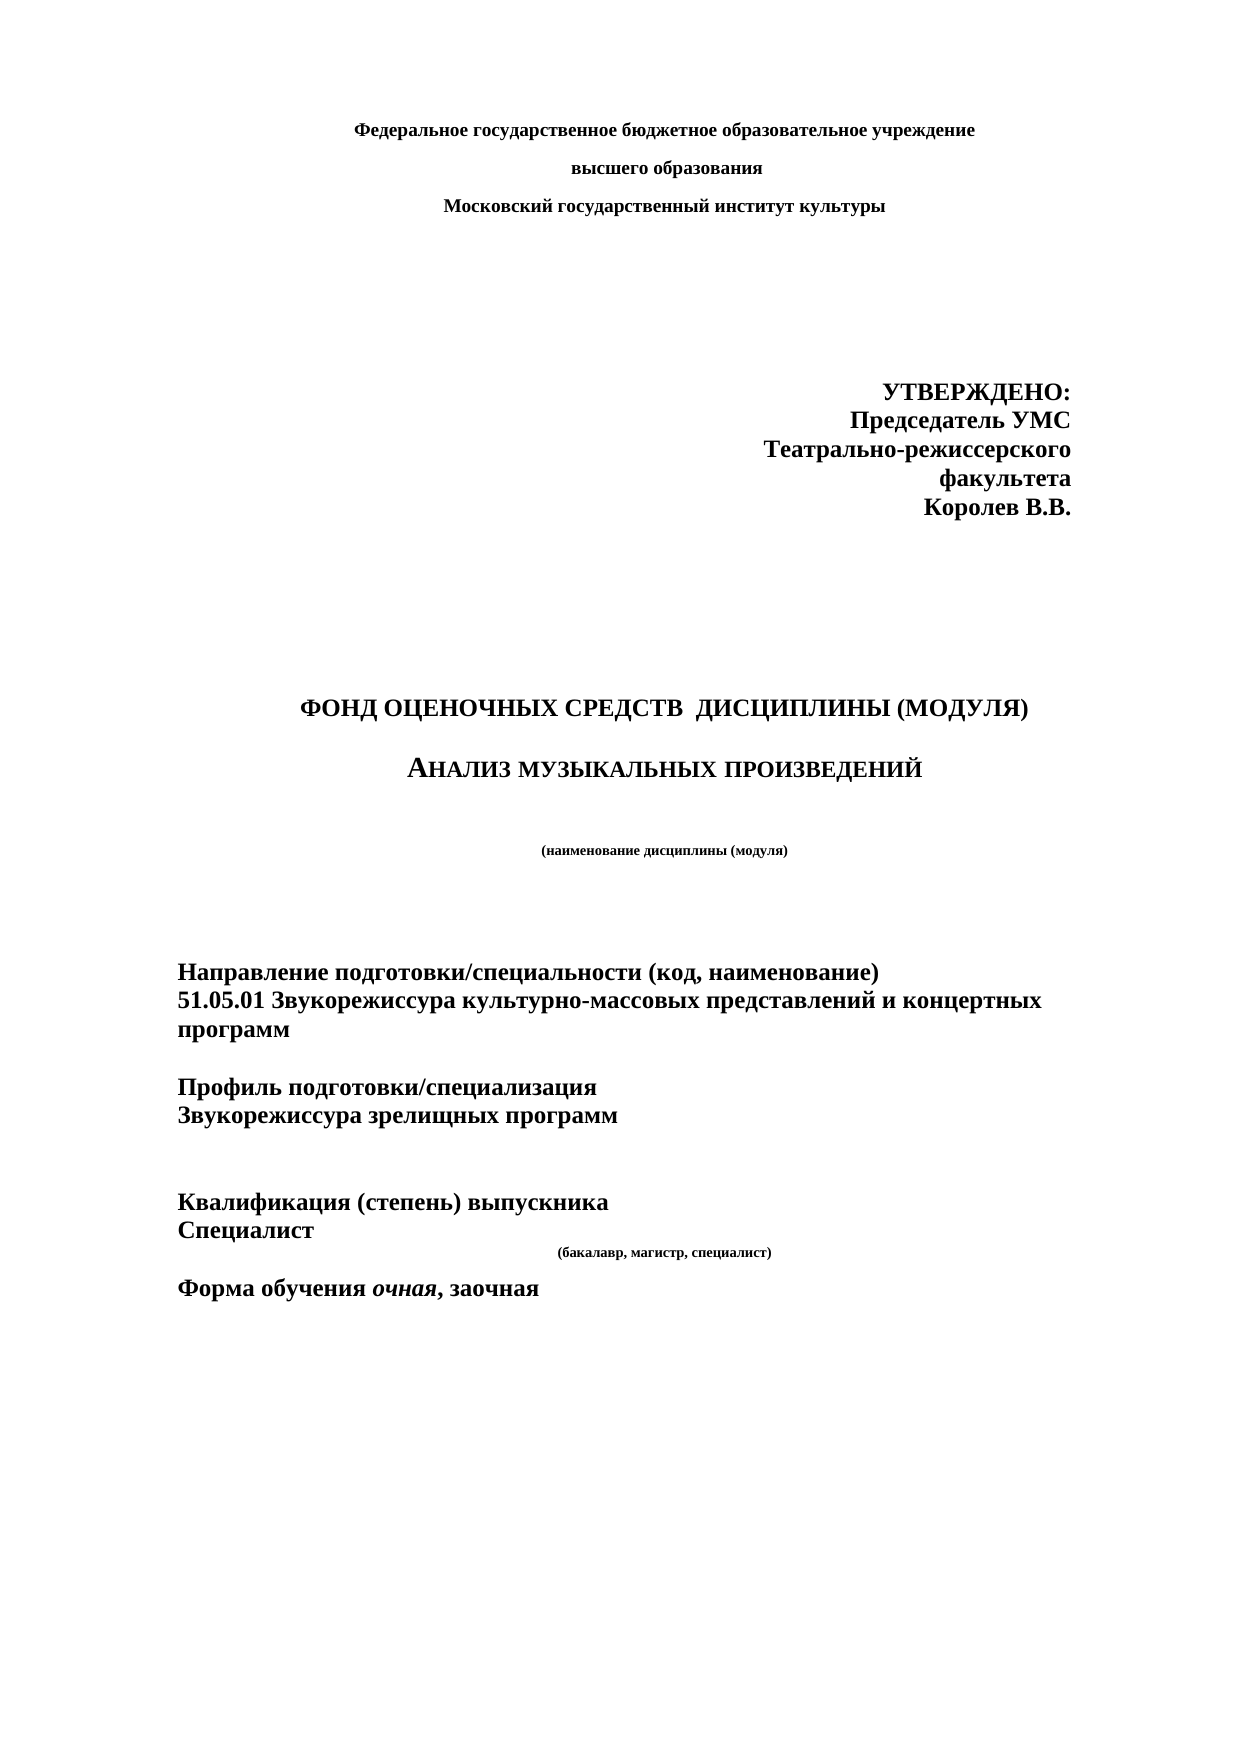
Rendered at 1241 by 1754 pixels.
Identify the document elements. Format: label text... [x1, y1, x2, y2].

text ФОНД ОЦЕНОЧНЫХ СРЕДСТВ ДИСЦИПЛИНЫ (МОДУЛЯ) [177, 693, 1152, 751]
text Квалификация (степень) выпускника [177, 1187, 1152, 1215]
table_header Анализ музыкальных произведений [269, 751, 1059, 813]
text Королев В.В. [177, 492, 1071, 521]
text Специалист [177, 1215, 1152, 1244]
text Профиль подготовки/специализация [177, 1072, 1152, 1100]
text Московский государственный институт культуры [177, 195, 1152, 233]
text факультета [177, 463, 1071, 492]
text высшего образования [177, 156, 1152, 195]
text (бакалавр, магистр, специалист) [177, 1244, 1152, 1273]
text (наименование дисциплины (модуля) [177, 813, 1152, 870]
text Звукорежиссура зрелищных программ [177, 1100, 1152, 1129]
text Председатель УМС [177, 406, 1071, 434]
text Направление подготовки/специальности (код, наименование) [177, 957, 1152, 985]
text Форма обучения очная, заочная [177, 1273, 1152, 1302]
text 51.05.01 Звукорежиссура культурно-массовых представлений и концертных программ [177, 985, 1152, 1043]
text Театрально-режиссерского [177, 434, 1071, 463]
text УТВЕРЖДЕНО: [177, 377, 1071, 406]
text Федеральное государственное бюджетное образовательное учреждение [177, 118, 1152, 156]
